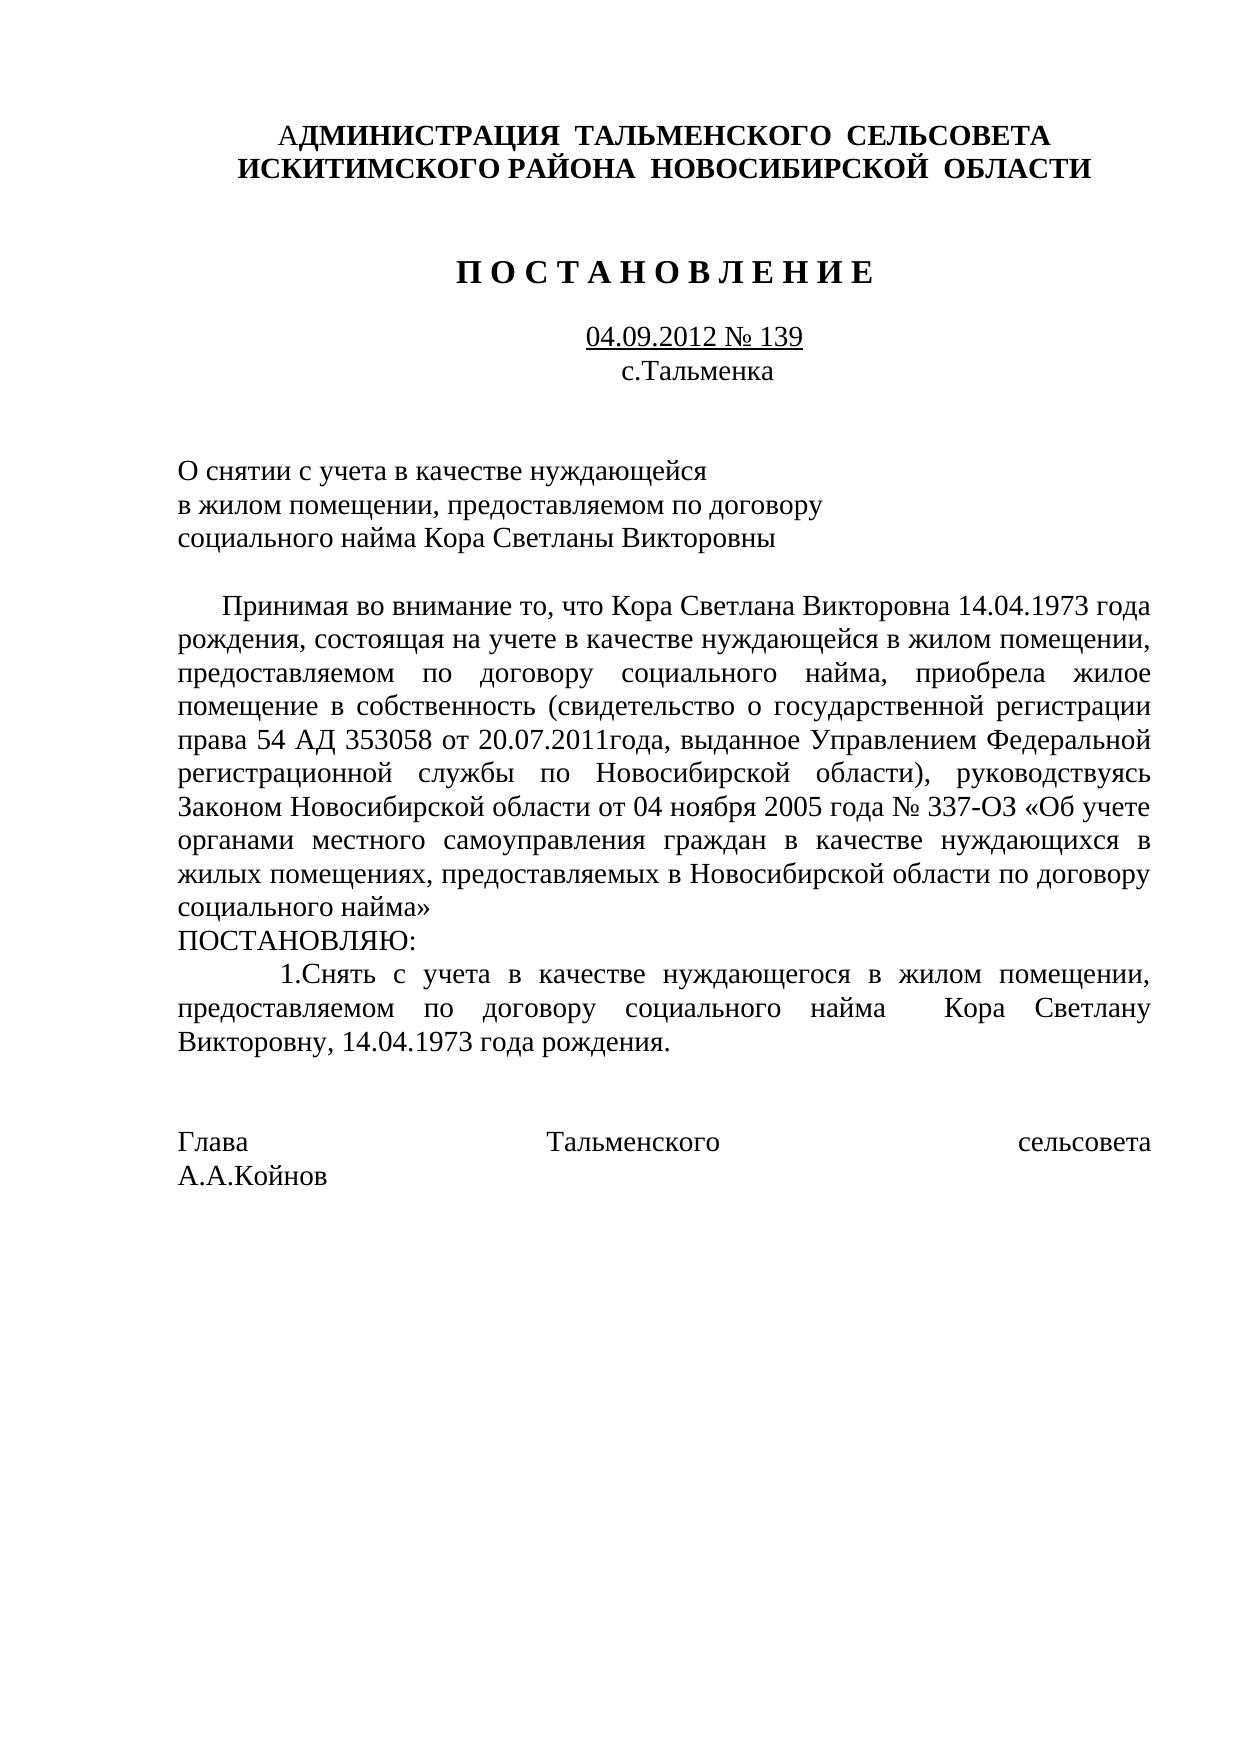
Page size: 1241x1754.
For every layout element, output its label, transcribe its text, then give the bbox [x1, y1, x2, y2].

text Глава Тальменского сельсовета А.А.Койнов [177, 1124, 1152, 1191]
text 1.Снять с учета в качестве нуждающегося в жилом помещении, предоставляемом по договору социального найма Кора Светлану Викторовну, 14.04.1973 года рождения. [177, 957, 1152, 1057]
text социального найма Кора Светланы Викторовны [177, 521, 1152, 554]
text Принимая во внимание то, что Кора Светлана Викторовна 14.04.1973 года рождения, состоящая на учете в качестве нуждающейся в жилом помещении, предоставляемом по договору социального найма, приобрела жилое помещение в собственность (свидетельство о государственной регистрации права 54 АД 353058 от 20.07.2011года, выданное Управлением Федеральной регистрационной службы по Новосибирской области), руководствуясь Законом Новосибирской области от 04 ноября 2005 года № 337-ОЗ «Об учете органами местного самоуправления граждан в качестве нуждающихся в жилых помещениях, предоставляемых в Новосибирской области по договору социального найма» [177, 588, 1152, 923]
text в жилом помещении, предоставляемом по договору [177, 487, 1152, 521]
text П О С Т А Н О В Л Е Н И Е [177, 252, 1152, 291]
text с.Тальменка [177, 353, 1152, 386]
text АДМИНИСТРАЦИЯ ТАЛЬМЕНСКОГО СЕЛЬСОВЕТА ИСКИТИМСКОГО РАЙОНА НОВОСИБИРСКОЙ ОБЛАСТИ [177, 118, 1152, 185]
text ПОСТАНОВЛЯЮ: [177, 923, 1152, 957]
text О снятии с учета в качестве нуждающейся [177, 453, 1152, 487]
text 04.09.2012 № 139 [177, 319, 1152, 353]
